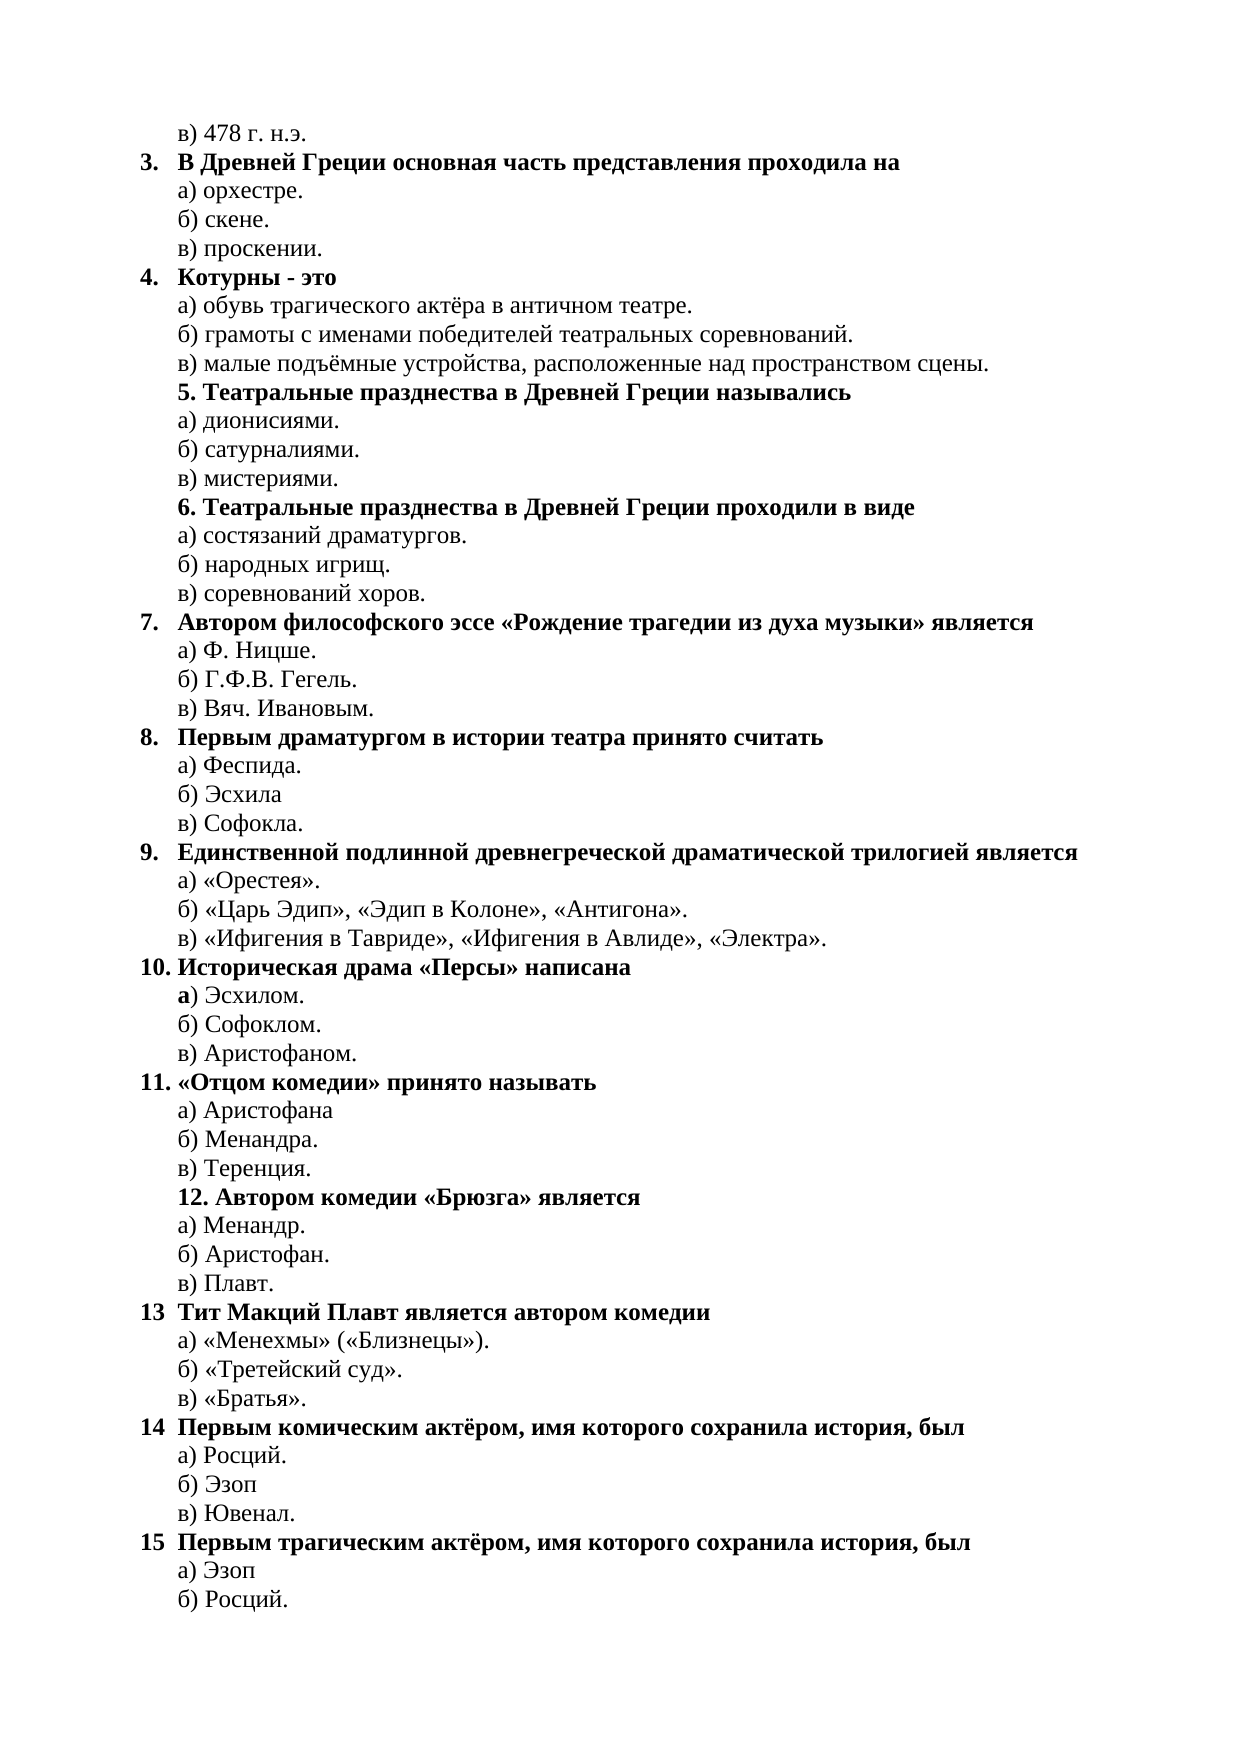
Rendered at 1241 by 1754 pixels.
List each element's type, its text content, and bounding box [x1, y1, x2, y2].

list «Отцом комедии» принято называть [140, 1067, 1152, 1096]
text б) Г.Ф.В. Гегель. [177, 664, 1152, 693]
text в) соревнований хоров. [177, 578, 1152, 607]
text а) Эсхилом. [177, 981, 1152, 1009]
text а) Феспида. [177, 751, 1152, 779]
text в) 478 г. н.э. [177, 118, 1152, 147]
text б) Эзоп [177, 1469, 1152, 1498]
text в) Софокла. [177, 808, 1152, 837]
list Автором философского эссе «Рождение трагедии из духа музыки» является [140, 607, 1152, 636]
text а) дионисиями. [177, 406, 1152, 434]
text а) Аристофана [177, 1096, 1152, 1124]
text 6. Театральные празднества в Древней Греции проходили в виде [177, 492, 1152, 521]
text б) Софоклом. [177, 1009, 1152, 1038]
text в) Теренция. [177, 1153, 1152, 1182]
list Котурны - это [140, 262, 1152, 291]
text б) Эсхила [177, 779, 1152, 808]
text а) Эзоп [177, 1556, 1152, 1584]
text в) Плавт. [177, 1268, 1152, 1297]
text а) обувь трагического актёра в античном театре. [177, 291, 1152, 319]
text а) «Орестея». [177, 866, 1152, 894]
text в) малые подъёмные устройства, расположенные над пространством сцены. [177, 348, 1152, 377]
text в) «Ифигения в Тавриде», «Ифигения в Авлиде», «Электра». [177, 923, 1152, 952]
list В Древней Греции основная часть представления проходила на [140, 147, 1152, 176]
text а) Росций. [177, 1441, 1152, 1469]
text в) мистериями. [177, 463, 1152, 492]
text а) «Менехмы» («Близнецы»). [177, 1326, 1152, 1354]
text а) орхестре. [177, 176, 1152, 204]
text б) «Третейский суд». [177, 1354, 1152, 1383]
text в) «Братья». [177, 1383, 1152, 1412]
text а) состязаний драматургов. [177, 521, 1152, 549]
text б) грамоты с именами победителей театральных соревнований. [177, 319, 1152, 348]
list Первым трагическим актёром, имя которого сохранила история, был [140, 1527, 1152, 1556]
list Единственной подлинной древнегреческой драматической трилогией является [140, 837, 1152, 866]
text в) проскении. [177, 233, 1152, 262]
text б) Менандра. [177, 1124, 1152, 1153]
text а) Ф. Ницше. [177, 636, 1152, 664]
text б) сатурналиями. [177, 434, 1152, 463]
list Тит Макций Плавт является автором комедии [140, 1297, 1152, 1326]
list Первым комическим актёром, имя которого сохранила история, был [140, 1412, 1152, 1441]
list Первым драматургом в истории театра принято считать [140, 722, 1152, 751]
text б) Аристофан. [177, 1239, 1152, 1268]
text в) Аристофаном. [177, 1038, 1152, 1067]
text а) Менандр. [177, 1211, 1152, 1239]
text б) скене. [177, 204, 1152, 233]
text в) Вяч. Ивановым. [177, 693, 1152, 722]
text б) народных игрищ. [177, 549, 1152, 578]
list Историческая драма «Персы» написана [140, 952, 1152, 981]
text в) Ювенал. [177, 1498, 1152, 1527]
text б) «Царь Эдип», «Эдип в Колоне», «Антигона». [177, 894, 1152, 923]
text 5. Театральные празднества в Древней Греции назывались [177, 377, 1152, 406]
text б) Росций. [177, 1584, 1152, 1613]
text 12. Автором комедии «Брюзга» является [177, 1182, 1152, 1211]
